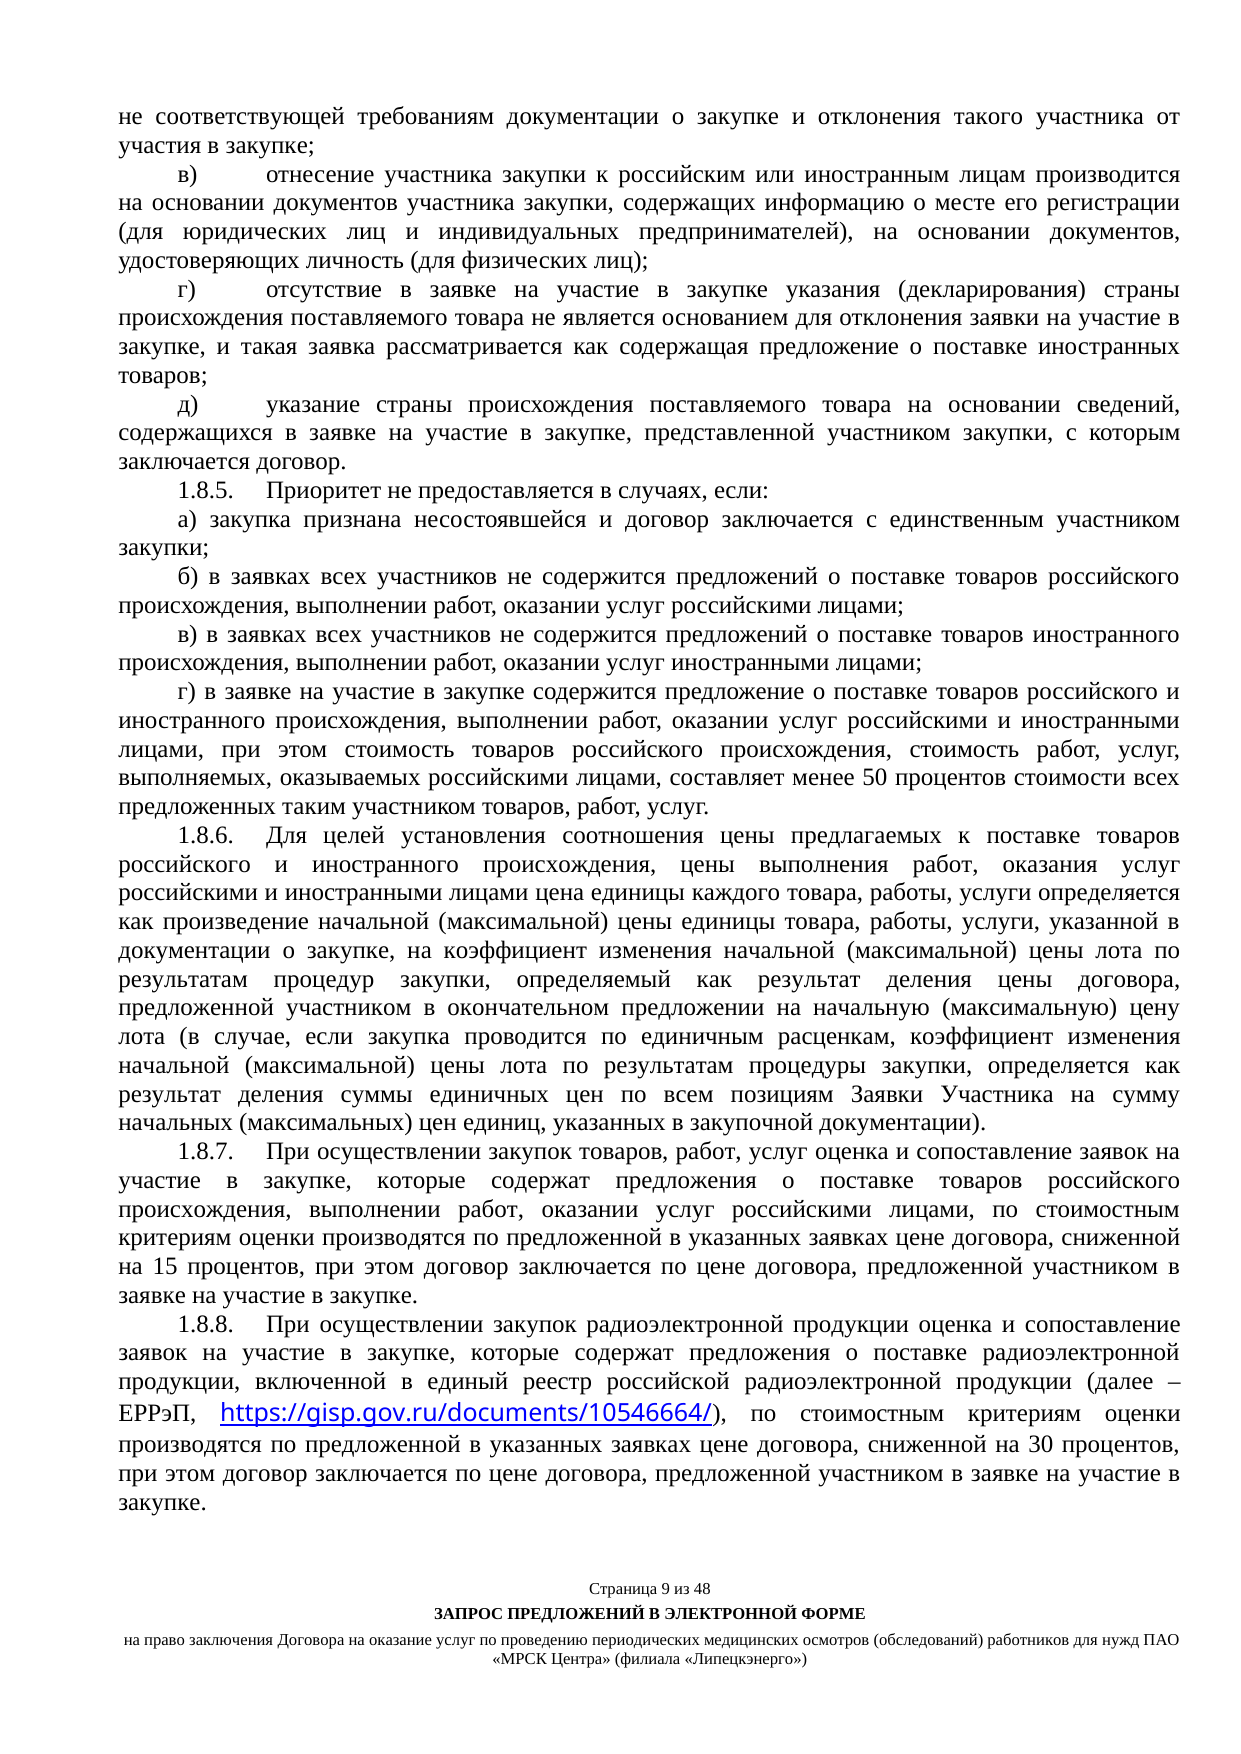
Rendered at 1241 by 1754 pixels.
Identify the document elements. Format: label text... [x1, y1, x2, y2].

subtitle При осуществлении закупок товаров, работ, услуг оценка и сопоставление заявок на участие в закупке, которые содержат предложения о поставке товаров российского происхождения, выполнении работ, оказании услуг российскими лицами, по стоимостным критериям оценки производятся по предложенной в указанных заявках цене договора, сниженной на 15 процентов, при этом договор заключается по цене договора, предложенной участником в заявке на участие в закупке. [118, 1136, 1181, 1309]
subtitle При осуществлении закупок радиоэлектронной продукции оценка и сопоставление заявок на участие в закупке, которые содержат предложения о поставке радиоэлектронной продукции, включенной в единый реестр российской радиоэлектронной продукции (далее – ЕРРэП, https://gisp.gov.ru/documents/10546664/), по стоимостным критериям оценки производятся по предложенной в указанных заявках цене договора, сниженной на 30 процентов, при этом договор заключается по цене договора, предложенной участником в заявке на участие в закупке. [118, 1309, 1181, 1515]
list а) закупка признана несостоявшейся и договор заключается с единственным участником закупки; [118, 504, 1181, 561]
list указание страны происхождения поставляемого товара на основании сведений, содержащихся в заявке на участие в закупке, представленной участником закупки, с которым заключается договор. [118, 389, 1181, 475]
list в) в заявках всех участников не содержится предложений о поставке товаров иностранного происхождения, выполнении работ, оказании услуг иностранными лицами; [118, 619, 1181, 676]
list б) в заявках всех участников не содержится предложений о поставке товаров российского происхождения, выполнении работ, оказании услуг российскими лицами; [118, 561, 1181, 619]
subtitle Приоритет не предоставляется в случаях, если: [118, 475, 1181, 504]
subtitle Для целей установления соотношения цены предлагаемых к поставке товаров российского и иностранного происхождения, цены выполнения работ, оказания услуг российскими и иностранными лицами цена единицы каждого товара, работы, услуги определяется как произведение начальной (максимальной) цены единицы товара, работы, услуги, указанной в документации о закупке, на коэффициент изменения начальной (максимальной) цены лота по результатам процедур закупки, определяемый как результат деления цены договора, предложенной участником в окончательном предложении на начальную (максимальную) цену лота (в случае, если закупка проводится по единичным расценкам, коэффициент изменения начальной (максимальной) цены лота по результатам процедуры закупки, определяется как результат деления суммы единичных цен по всем позициям Заявки Участника на сумму начальных (максимальных) цен единиц, указанных в закупочной документации). [118, 820, 1181, 1136]
list отнесение участника закупки к российским или иностранным лицам производится на основании документов участника закупки, содержащих информацию о месте его регистрации (для юридических лиц и индивидуальных предпринимателей), на основании документов, удостоверяющих личность (для физических лиц); [118, 159, 1181, 274]
list отсутствие в заявке на участие в закупке указания (декларирования) страны происхождения поставляемого товара не является основанием для отклонения заявки на участие в закупке, и такая заявка рассматривается как содержащая предложение о поставке иностранных товаров; [118, 274, 1181, 389]
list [118, 101, 1181, 159]
list г) в заявке на участие в закупке содержится предложение о поставке товаров российского и иностранного происхождения, выполнении работ, оказании услуг российскими и иностранными лицами, при этом стоимость товаров российского происхождения, стоимость работ, услуг, выполняемых, оказываемых российскими лицами, составляет менее 50 процентов стоимости всех предложенных таким участником товаров, работ, услуг. [118, 676, 1181, 820]
